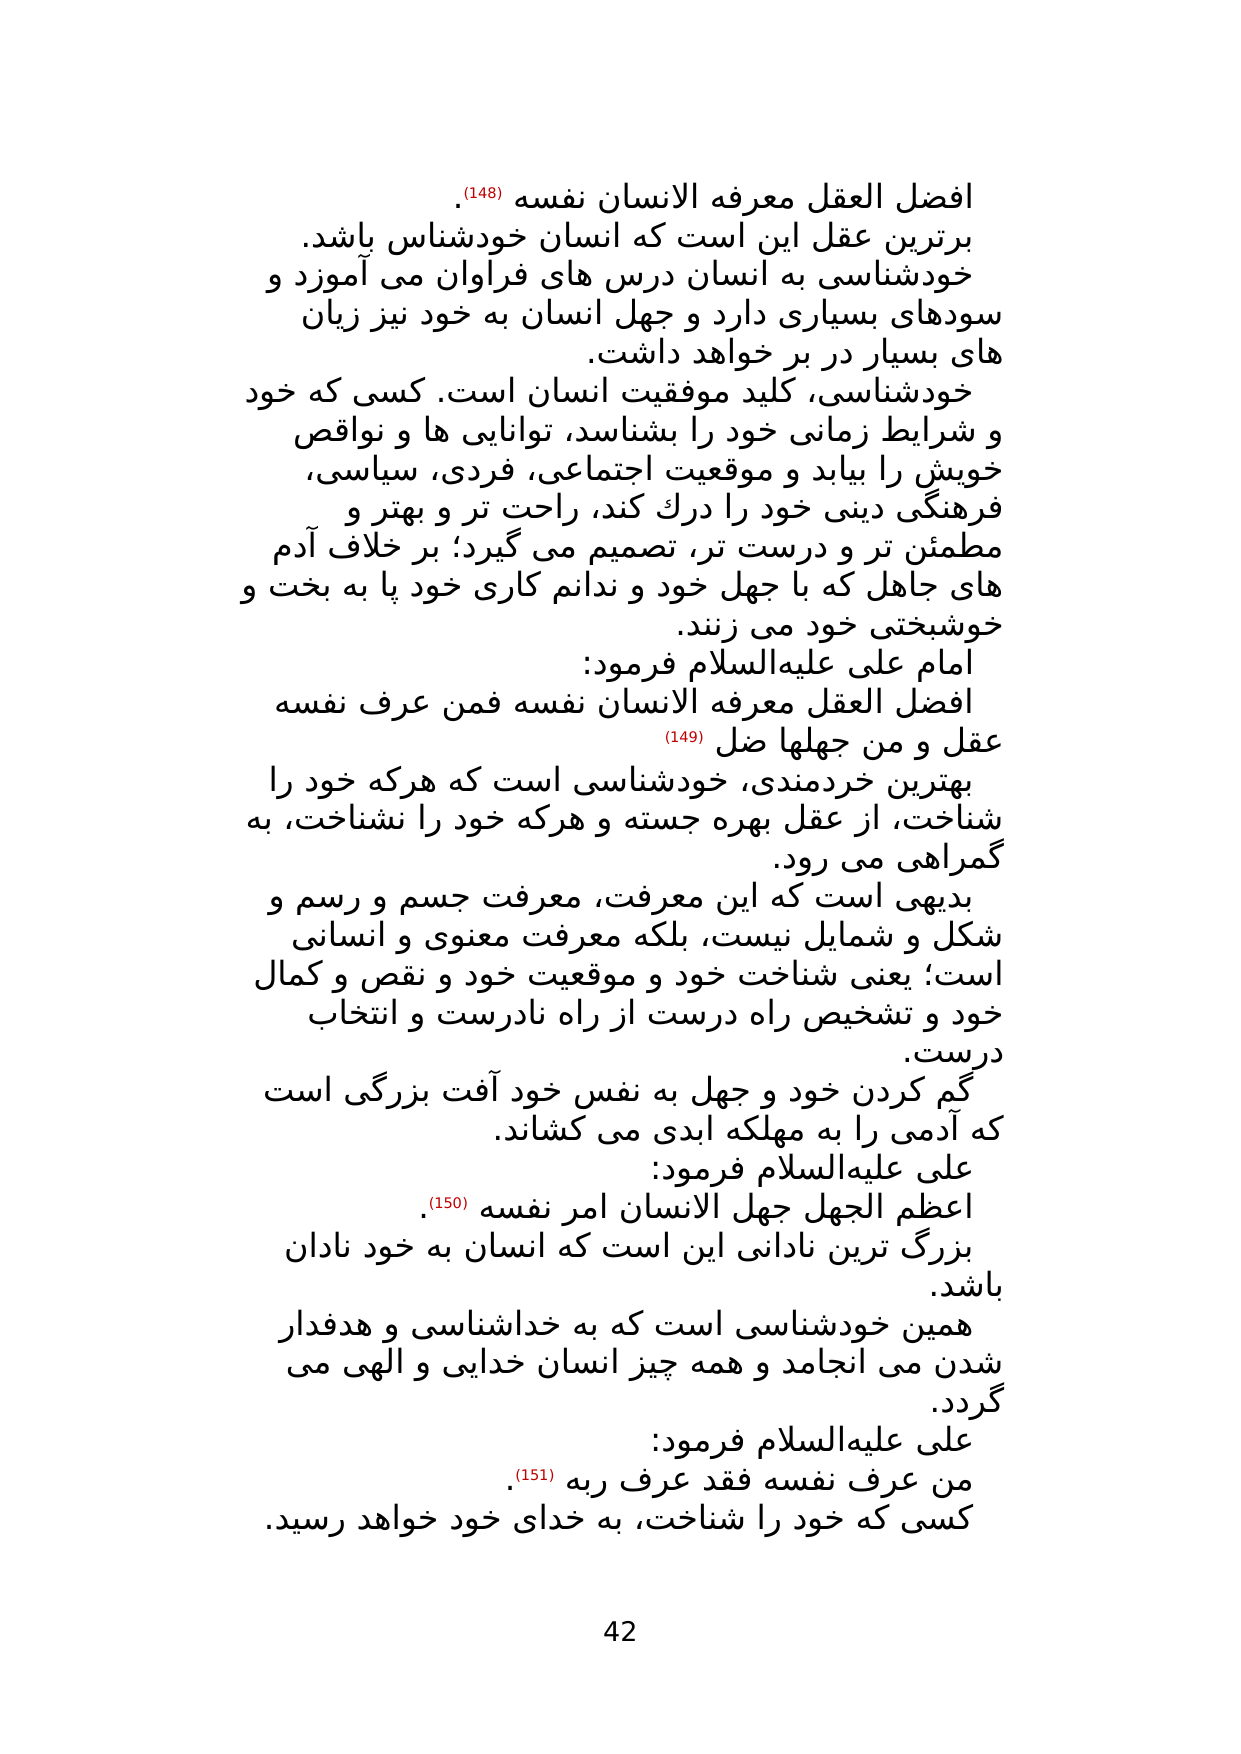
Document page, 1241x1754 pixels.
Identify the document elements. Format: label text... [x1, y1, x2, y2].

text افضل العقل معرفه الانسان نفسه فمن عرف نفسه عقل و من جهلها ضل (149) [236, 682, 1004, 760]
text على عليه‌السلام فرمود: [236, 1148, 1004, 1187]
text اعظم الجهل جهل الانسان امر نفسه (150). [236, 1187, 1004, 1226]
text گم كردن خود و جهل به نفس خود آفت بزرگى است كه آدمى را به مهلكه ابدى مى كشاند. [236, 1071, 1004, 1148]
text بزرگ ترين نادانى اين است كه انسان به خود نادان باشد. [236, 1226, 1004, 1304]
text امام على عليه‌السلام فرمود: [236, 643, 1004, 682]
text على عليه‌السلام فرمود: [236, 1421, 1004, 1459]
text خودشناسى، كليد موفقيت انسان است. كسى كه خود و شرايط زمانى خود را بشناسد، توانايى ها و نواقص خويش را بيابد و موقعيت اجتماعى، فردى، سياسى، فرهنگى دينى خود را درك كند، راحت تر و بهتر و مطمئن تر و درست تر، تصميم مى گيرد؛ بر خلاف آدم هاى جاهل كه با جهل خود و ندانم كارى خود پا به بخت و خوشبختى خود مى زنند. [236, 371, 1004, 643]
text خودشناسى به انسان درس هاى فراوان مى آموزد و سودهاى بسيارى دارد و جهل انسان به خود نيز زيان هاى بسيار در بر خواهد داشت. [236, 255, 1004, 371]
text بهترين خردمندى، خودشناسى است كه هركه خود را شناخت، از عقل بهره جسته و هركه خود را نشناخت، به گمراهى مى رود. [236, 760, 1004, 877]
text همين خودشناسى است كه به خداشناسى و هدفدار شدن مى انجامد و همه چيز انسان خدايى و الهى مى گردد. [236, 1304, 1004, 1421]
text بديهى است كه اين معرفت، معرفت جسم و رسم و شكل و شمايل نيست، بلكه معرفت معنوى و انسانى است؛ يعنى شناخت خود و موقعيت خود و نقص و كمال خود و تشخيص راه درست از راه نادرست و انتخاب درست. [236, 877, 1004, 1071]
text افضل العقل معرفه الانسان نفسه (148). [236, 177, 1004, 216]
text من عرف نفسه فقد عرف ربه (151). [236, 1459, 1004, 1498]
text برترين عقل اين است كه انسان خودشناس باشد. [236, 216, 1004, 255]
text كسى كه خود را شناخت، به خداى خود خواهد رسيد. [236, 1498, 1004, 1537]
